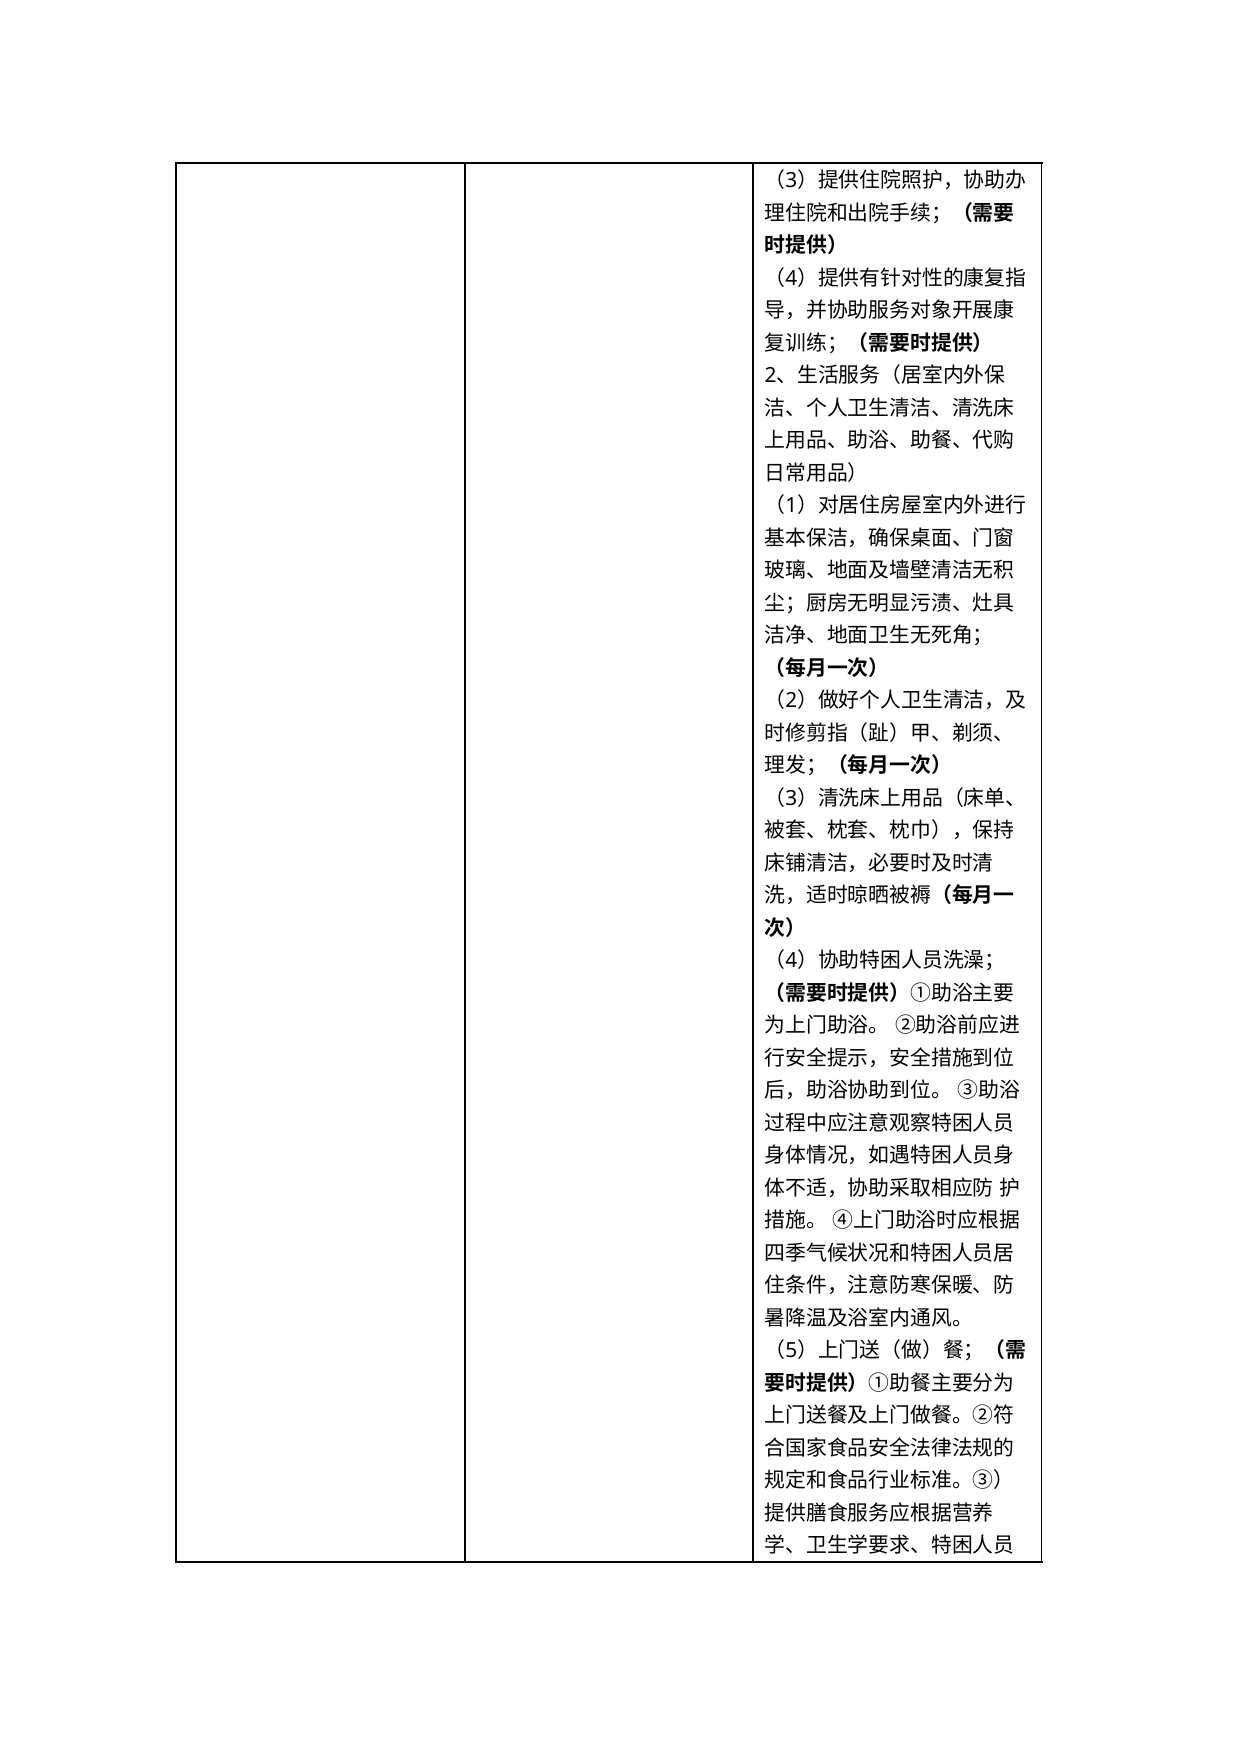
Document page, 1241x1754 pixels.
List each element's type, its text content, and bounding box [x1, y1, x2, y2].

table_cell [466, 164, 752, 1561]
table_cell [754, 164, 1041, 1561]
table_cell 1 [177, 164, 464, 1561]
